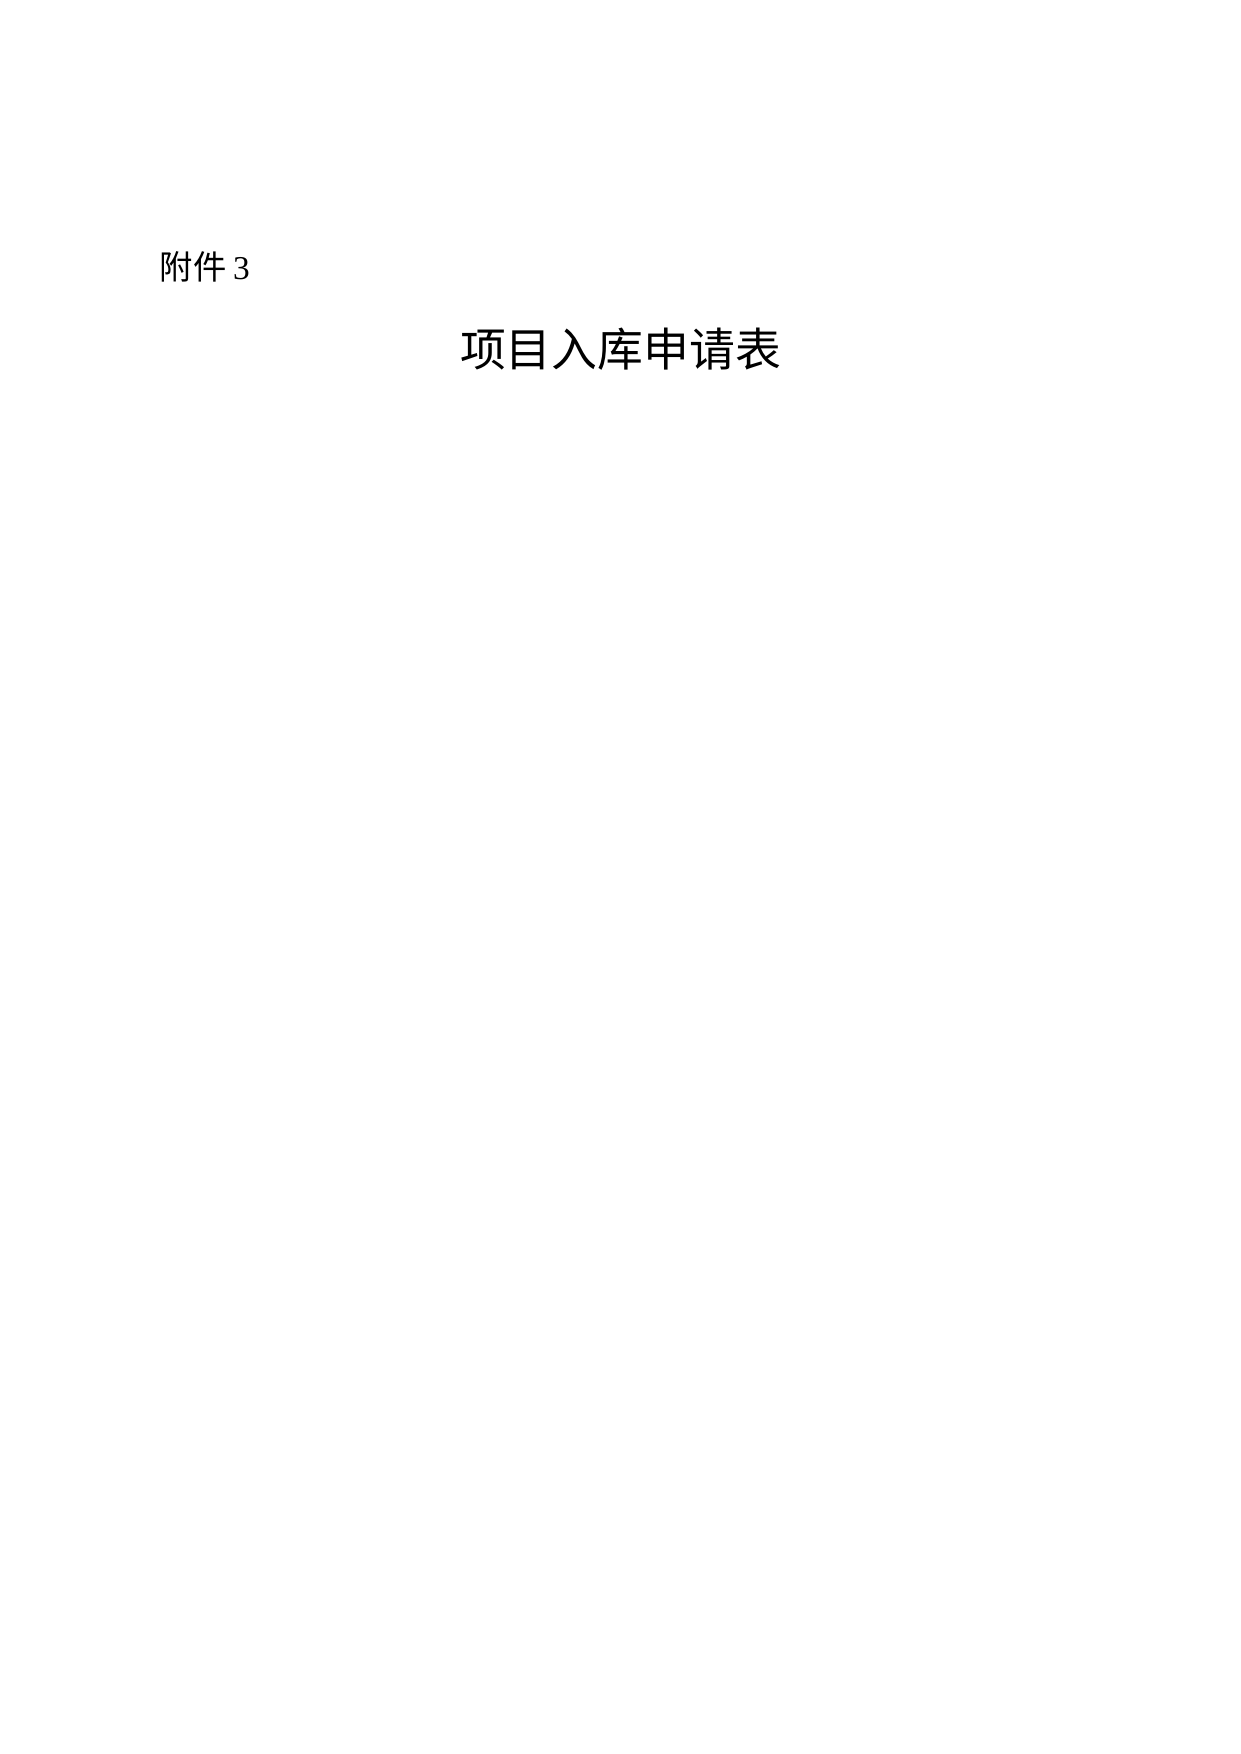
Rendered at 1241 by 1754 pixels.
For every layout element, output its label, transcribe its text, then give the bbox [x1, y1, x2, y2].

text 附件3 [159, 233, 1081, 298]
text 项目入库申请表 [159, 298, 1081, 395]
